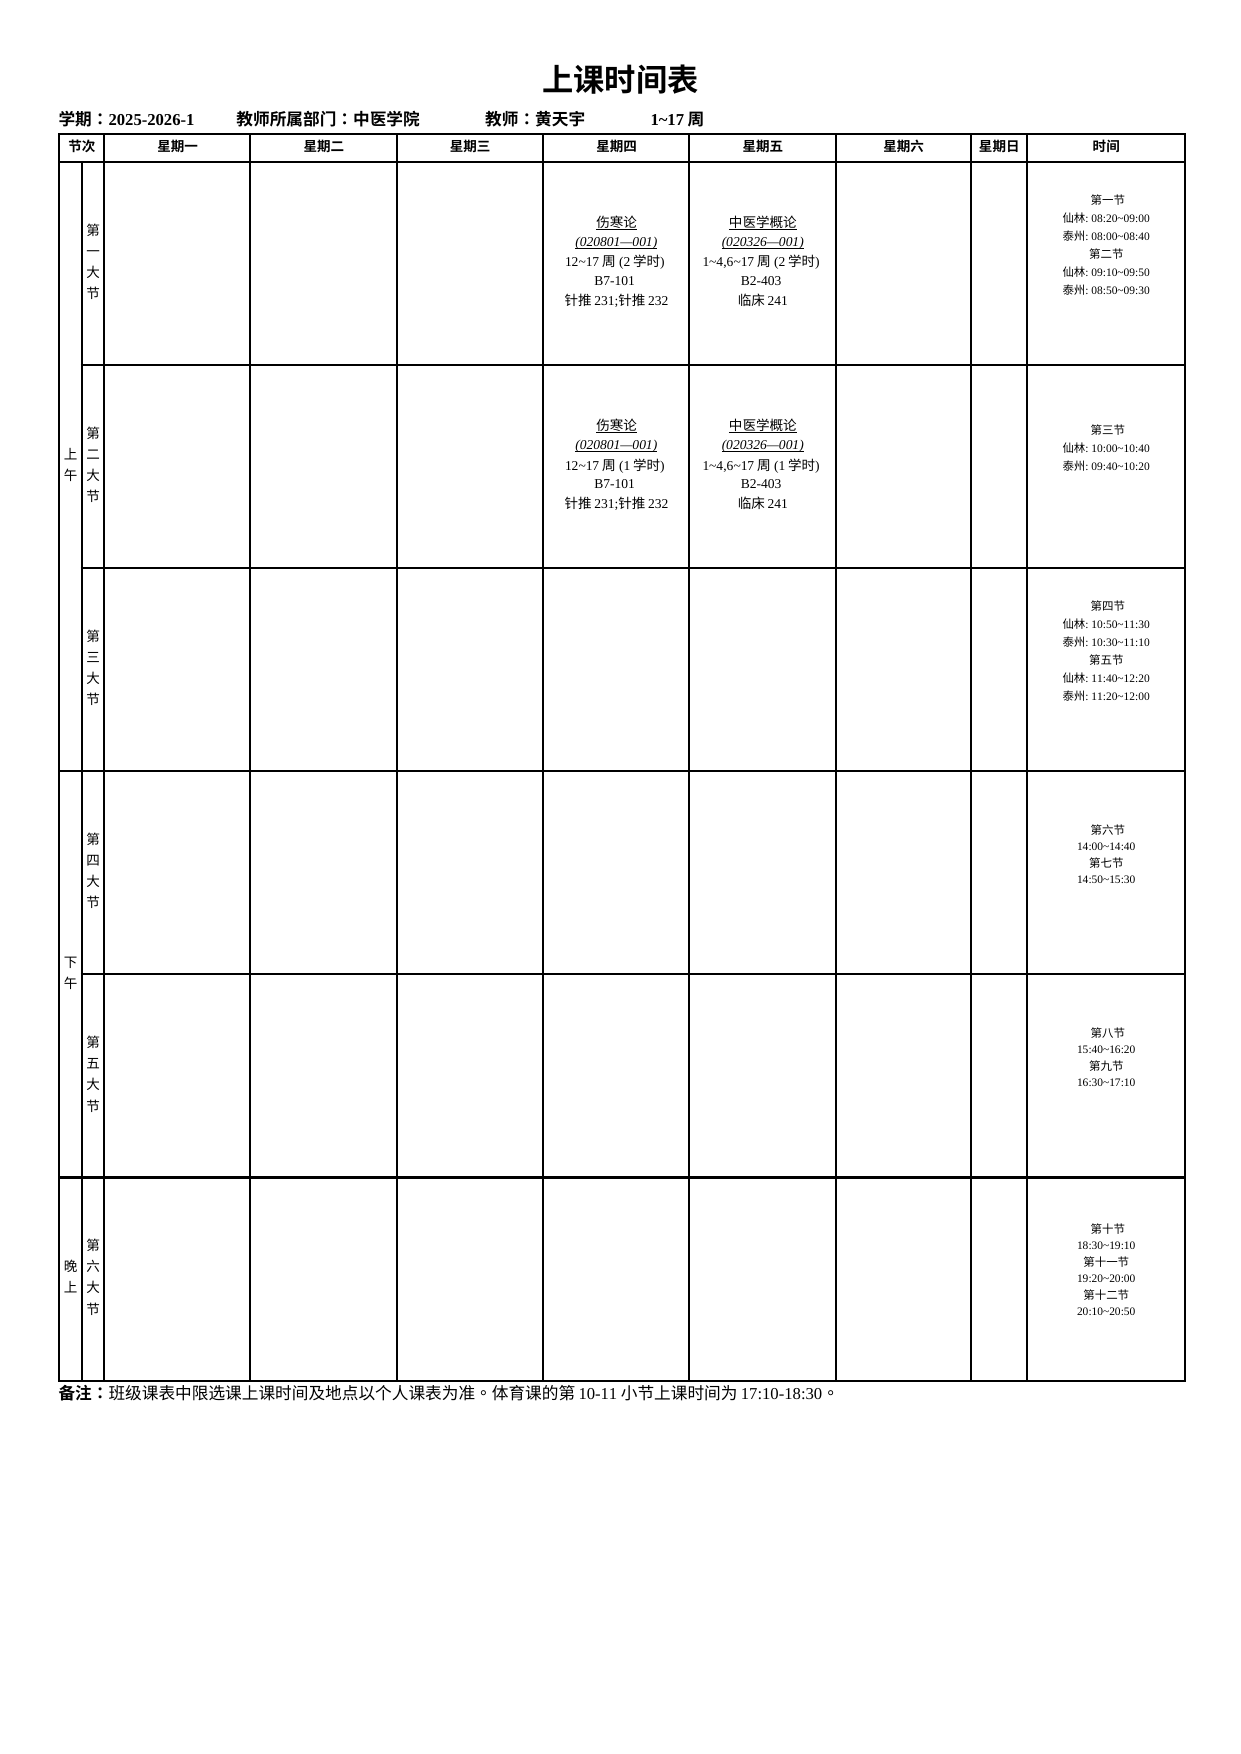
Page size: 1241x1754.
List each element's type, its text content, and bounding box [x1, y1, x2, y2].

table_cell [544, 1179, 688, 1379]
table_cell 伤寒论 (020801—001) 12~17周 (2学时) B7-101 针推231;针推232 [544, 163, 688, 364]
table_cell [251, 772, 396, 973]
table_cell [105, 569, 249, 770]
table_cell 中医学概论 (020326—001) 1~4,6~17周 (1学时) B2-403 临床241 [690, 366, 835, 567]
table_cell [105, 366, 249, 567]
table_cell [837, 163, 970, 364]
table_cell 第十节 18:30~19:10 第十一节 19:20~20:00 第十二节 20:10~20:50 [1028, 1179, 1184, 1379]
table_header 星期三 [398, 135, 542, 161]
table_header 星期六 [837, 135, 970, 161]
table_header 星期五 [690, 135, 835, 161]
table_cell 第六节 14:00~14:40 第七节 14:50~15:30 [1028, 772, 1184, 973]
table_cell [972, 163, 1026, 364]
table_cell [837, 366, 970, 567]
table_cell [972, 772, 1026, 973]
table_cell [105, 163, 249, 364]
text 学期：2025-2026-1 教师所属部门：中医学院 教师：黄天宇 1~17周 [58, 107, 1182, 130]
table_cell [105, 975, 249, 1176]
table_header 时间 [1028, 135, 1184, 161]
table_cell [251, 569, 396, 770]
table_header 星期一 [105, 135, 249, 161]
text 备注：班级课表中限选课上课时间及地点以个人课表为准。体育课的第10-11小节上课时间为17:10-18:30。 [58, 1382, 1182, 1404]
table_cell [251, 366, 396, 567]
table_cell [690, 569, 835, 770]
table_cell [690, 772, 835, 973]
table_cell [544, 772, 688, 973]
table_cell [251, 1179, 396, 1379]
table_cell [251, 975, 396, 1176]
table_cell 晚上 [60, 1179, 81, 1379]
table_cell [398, 772, 542, 973]
table_cell 第八节 15:40~16:20 第九节 16:30~17:10 [1028, 975, 1184, 1176]
table_cell 第四大节 [83, 772, 103, 973]
table_cell [972, 1179, 1026, 1379]
table_cell [837, 975, 970, 1176]
table_cell [972, 569, 1026, 770]
table_cell 第五大节 [83, 975, 103, 1176]
table_cell 第三节 仙林: 10:00~10:40 泰州: 09:40~10:20 [1028, 366, 1184, 567]
table_cell [398, 569, 542, 770]
table_cell 上午 [60, 163, 81, 770]
table_cell 中医学概论 (020326—001) 1~4,6~17周 (2学时) B2-403 临床241 [690, 163, 835, 364]
table_cell [398, 1179, 542, 1379]
table_cell 伤寒论 (020801—001) 12~17周 (1学时) B7-101 针推231;针推232 [544, 366, 688, 567]
table_cell 第一大节 [83, 163, 103, 364]
table_cell [544, 569, 688, 770]
table_header 星期二 [251, 135, 396, 161]
table_cell [837, 1179, 970, 1379]
table_header 星期四 [544, 135, 688, 161]
table_cell 第四节 仙林: 10:50~11:30 泰州: 10:30~11:10 第五节 仙林: 11:40~12:20 泰州: 11:20~12:00 [1028, 569, 1184, 770]
table_cell [837, 569, 970, 770]
table_cell [398, 975, 542, 1176]
table_cell 下午 [60, 772, 81, 1176]
table_cell 第三大节 [83, 569, 103, 770]
text 上课时间表 [58, 58, 1182, 101]
table_cell [837, 772, 970, 973]
table_cell [544, 975, 688, 1176]
table_header 星期日 [972, 135, 1026, 161]
table_cell [690, 1179, 835, 1379]
table_cell 第二大节 [83, 366, 103, 567]
table_cell [972, 975, 1026, 1176]
table_cell 第六大节 [83, 1179, 103, 1379]
table_header 节次 [60, 135, 103, 161]
table_cell [972, 366, 1026, 567]
table_cell [398, 366, 542, 567]
table_cell 第一节 仙林: 08:20~09:00 泰州: 08:00~08:40 第二节 仙林: 09:10~09:50 泰州: 08:50~09:30 [1028, 163, 1184, 364]
table_cell [105, 1179, 249, 1379]
table_cell [105, 772, 249, 973]
table_cell [690, 975, 835, 1176]
table_cell [398, 163, 542, 364]
table_cell [251, 163, 396, 364]
